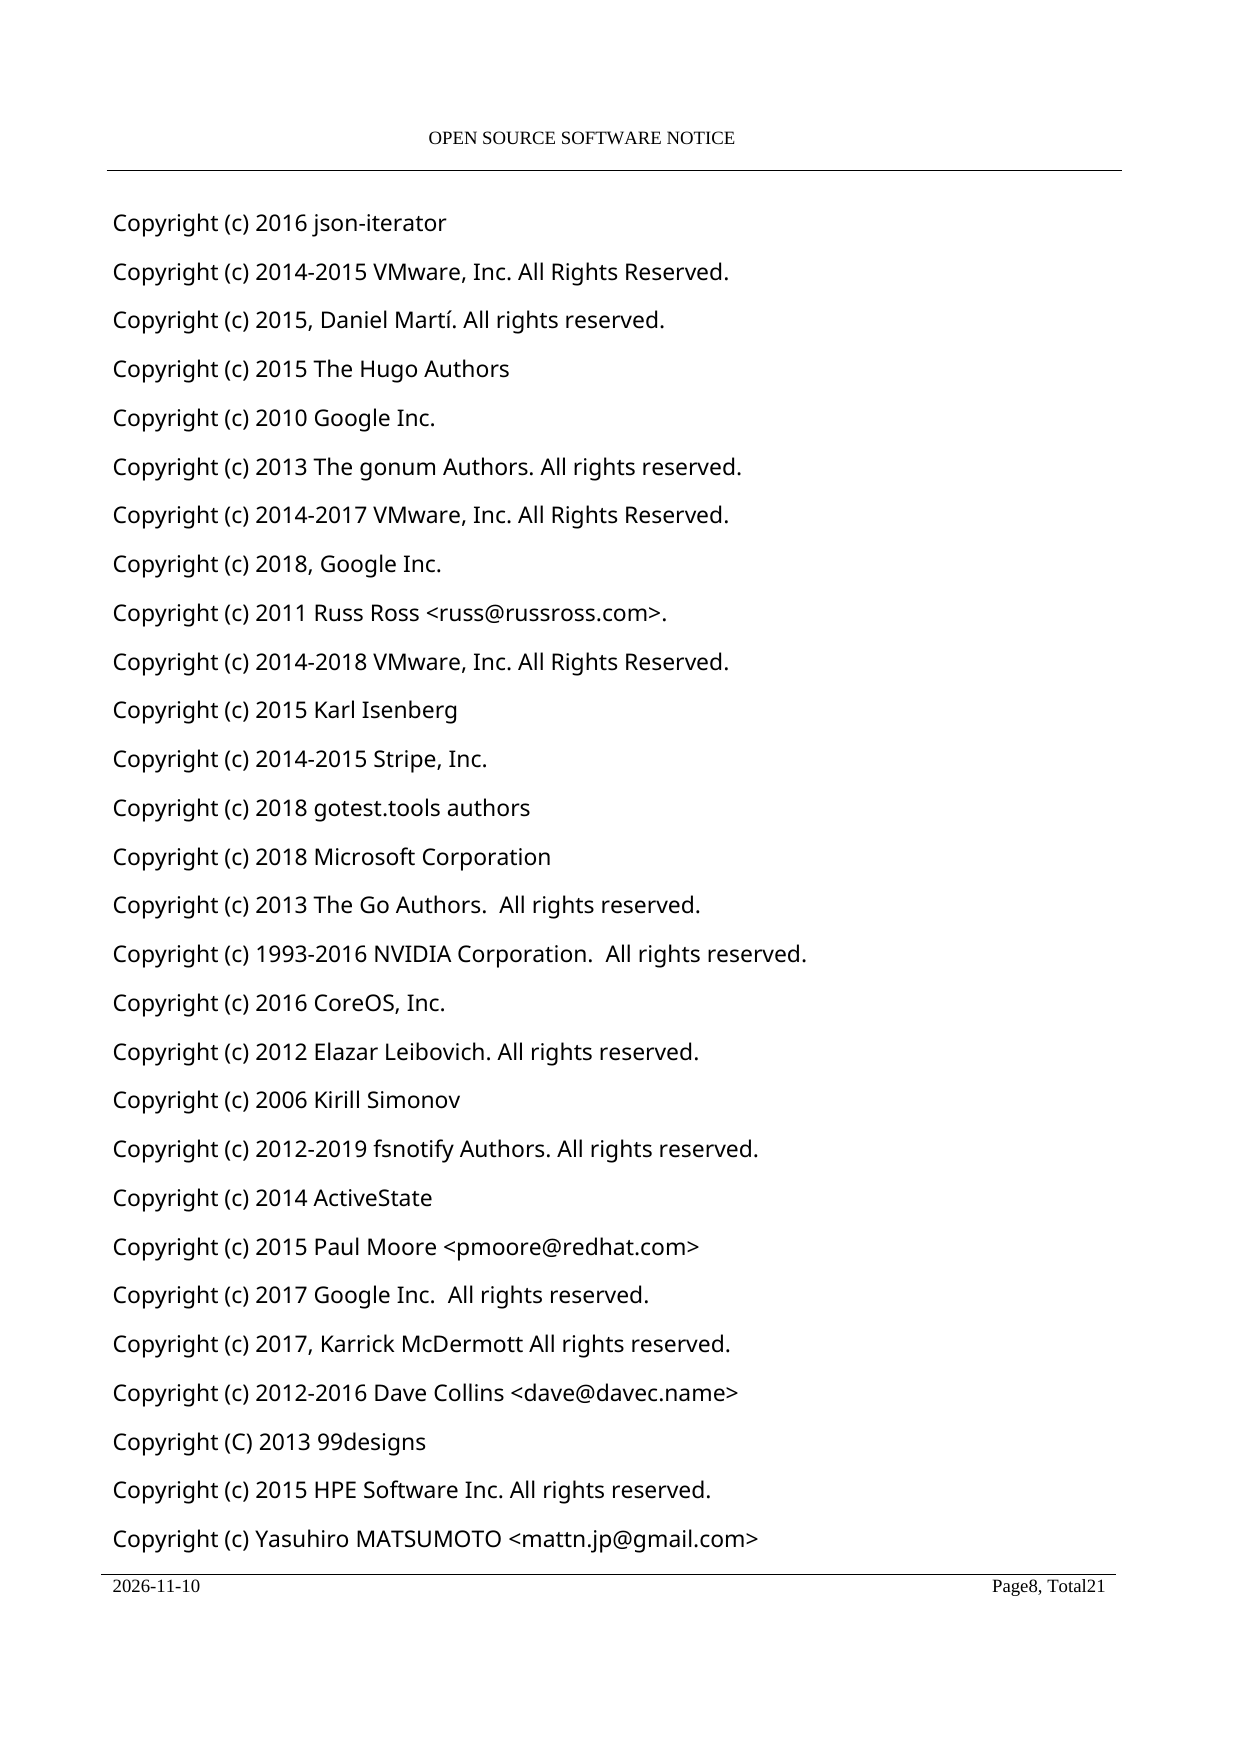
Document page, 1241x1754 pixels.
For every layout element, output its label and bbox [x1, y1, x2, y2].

text [112, 206, 1128, 1555]
